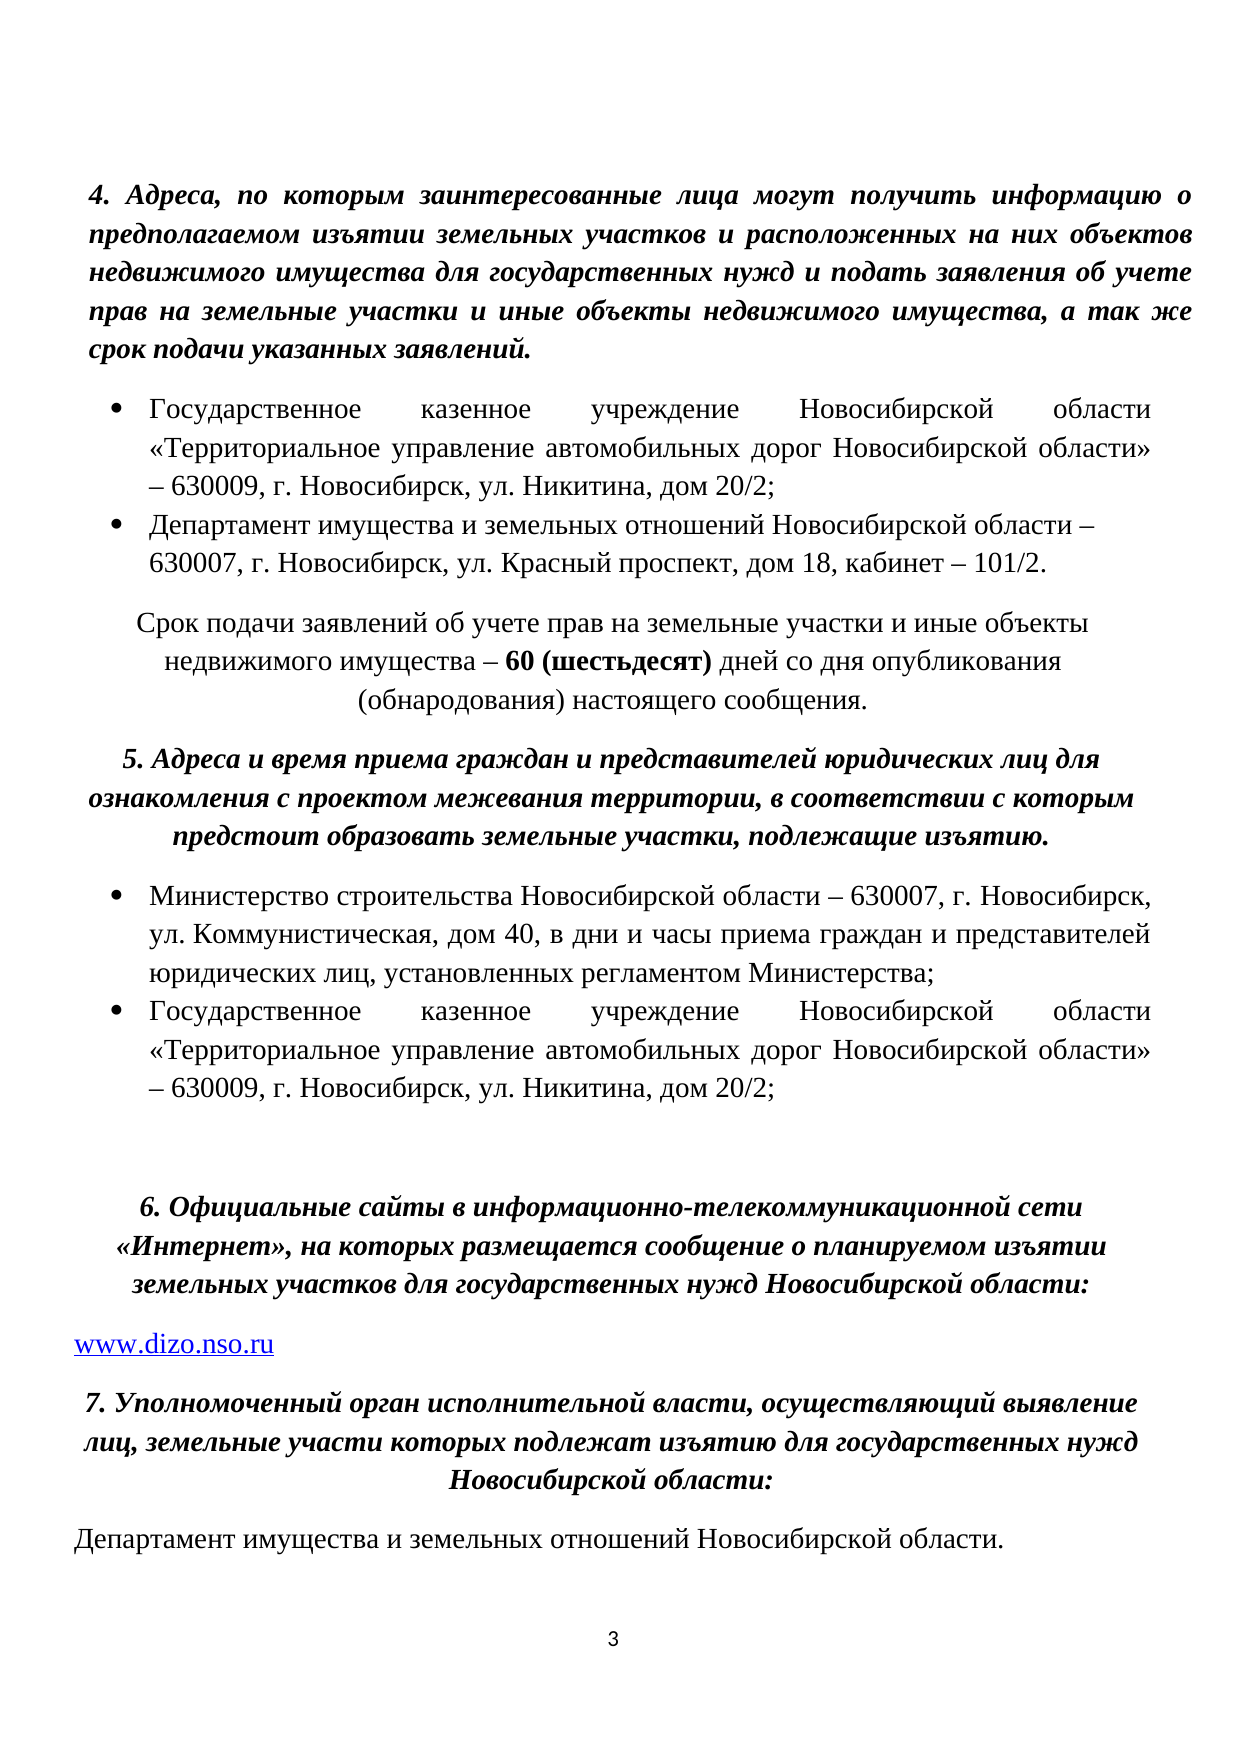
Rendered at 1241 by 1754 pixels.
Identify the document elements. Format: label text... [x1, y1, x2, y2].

list Государственное казенное учреждение Новосибирской области «Территориальное управление автомобильных дорог Новосибирской области» – 630009, г. Новосибирск, ул. Никитина, дом 20/2; [111, 391, 1152, 502]
text 7. Уполномоченный орган исполнительной власти, осуществляющий выявление лиц, земельные участи которых подлежат изъятию для государственных нужд Новосибирской области: [74, 1385, 1152, 1496]
text www.dizo.nso.ru [74, 1326, 1152, 1359]
list Государственное казенное учреждение Новосибирской области «Территориальное управление автомобильных дорог Новосибирской области» – 630009, г. Новосибирск, ул. Никитина, дом 20/2; [111, 993, 1152, 1104]
text Срок подачи заявлений об учете прав на земельные участки и иные объекты недвижимого имущества – 60 (шестьдесят) дней со дня опубликования (обнародования) настоящего сообщения. [74, 605, 1152, 715]
text Департамент имущества и земельных отношений Новосибирской области. [74, 1522, 1152, 1555]
list Министерство строительства Новосибирской области – 630007, г. Новосибирск, ул. Коммунистическая, дом 40, в дни и часы приема граждан и представителей юридических лиц, установленных регламентом Министерства; [111, 878, 1152, 988]
list Департамент имущества и земельных отношений Новосибирской области – 630007, г. Новосибирск, ул. Красный проспект, дом 18, кабинет – 101/2. [111, 507, 1152, 579]
text 6. Официальные сайты в информационно-телекоммуникационной сети «Интернет», на которых размещается сообщение о планируемом изъятии земельных участков для государственных нужд Новосибирской области: [74, 1189, 1152, 1300]
text 5. Адреса и время приема граждан и представителей юридических лиц для ознакомления с проектом межевания территории, в соответствии с которым предстоит образовать земельные участки, подлежащие изъятию. [74, 741, 1152, 852]
text 4. Адреса, по которым заинтересованные лица могут получить информацию о предполагаемом изъятии земельных участков и расположенных на них объектов недвижимого имущества для государственных нужд и подать заявления об учете прав на земельные участки и иные объекты недвижимого имущества, а так же срок подачи указанных заявлений. [89, 177, 1196, 365]
